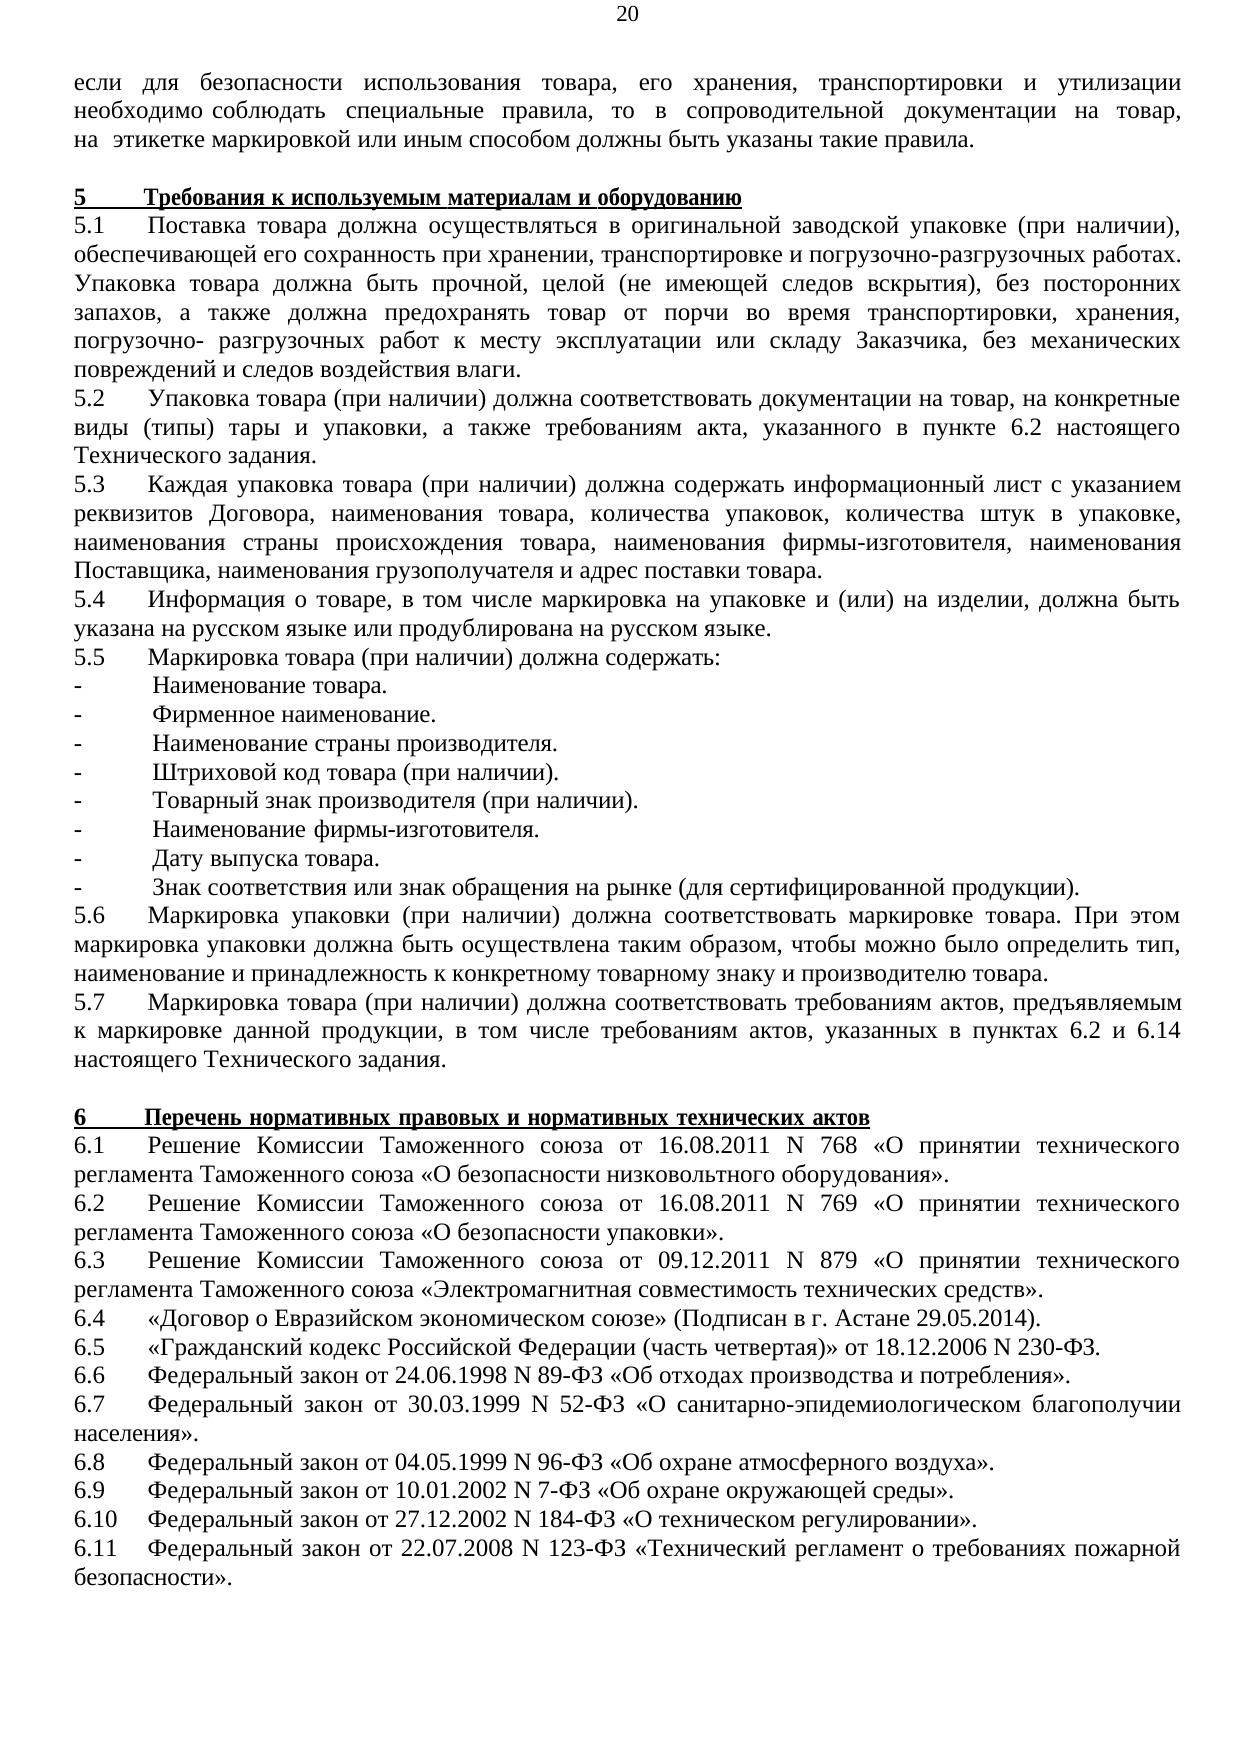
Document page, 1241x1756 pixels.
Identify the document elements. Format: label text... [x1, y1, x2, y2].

list Наименование страны производителя. [74, 728, 1196, 757]
list Знак соответствия или знак обращения на рынке (для сертифицированной продукции). [74, 872, 1196, 900]
list Федеральный закон от 24.06.1998 N 89-ФЗ «Об отходах производства и потребления». [74, 1360, 1196, 1389]
list Требования к используемым материалам и оборудованию [74, 182, 1196, 210]
list Маркировка упаковки (при наличии) должна соответствовать маркировке товара. При этом маркировка упаковки должна быть осуществлена таким образом, чтобы можно было определить тип, наименование и принадлежность к конкретному товарному знаку и производителю товара. [74, 900, 1181, 987]
list Наименование товара. [74, 670, 1196, 699]
list Решение Комиссии Таможенного союза от 16.08.2011 N 769 «О принятии технического регламента Таможенного союза «О безопасности упаковки». [74, 1188, 1181, 1245]
list Федеральный закон от 30.03.1999 N 52-ФЗ «О санитарно-эпидемиологическом благополучии населения». [74, 1389, 1181, 1447]
list Маркировка товара (при наличии) должна содержать: [74, 642, 1196, 670]
list Наименование фирмы-изготовителя. [74, 814, 1196, 843]
list Маркировка товара (при наличии) должна соответствовать требованиям актов, предъявляемым к маркировке данной продукции, в том числе требованиям актов, указанных в пунктах 6.2 и 6.14 настоящего Технического задания. [74, 987, 1182, 1073]
list Поставка товара должна осуществляться в оригинальной заводской упаковке (при наличии), обеспечивающей его сохранность при хранении, транспортировке и погрузочно-разгрузочных работах. Упаковка товара должна быть прочной, целой (не имеющей следов вскрытия), без посторонних запахов, а также должна предохранять товар от порчи во время транспортировки, хранения, погрузочно- разгрузочных работ к месту эксплуатации или складу Заказчика, без механических повреждений и следов воздействия влаги. [74, 210, 1182, 383]
list «Договор о Евразийском экономическом союзе» (Подписан в г. Астане 29.05.2014). [74, 1303, 1196, 1332]
list Дату выпуска товара. [74, 843, 1196, 872]
list Штриховой код товара (при наличии). [74, 757, 1196, 785]
list Перечень нормативных правовых и нормативных технических актов [74, 1102, 1196, 1130]
list Федеральный закон от 04.05.1999 N 96-ФЗ «Об охране атмосферного воздуха». [74, 1447, 1196, 1475]
list «Гражданский кодекс Российской Федерации (часть четвертая)» от 18.12.2006 N 230-ФЗ. [74, 1332, 1196, 1360]
list Решение Комиссии Таможенного союза от 09.12.2011 N 879 «О принятии технического регламента Таможенного союза «Электромагнитная совместимость технических средств». [74, 1245, 1181, 1303]
list Товарный знак производителя (при наличии). [74, 785, 1196, 814]
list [74, 67, 1182, 153]
list Фирменное наименование. [74, 699, 1196, 728]
list Федеральный закон от 27.12.2002 N 184-ФЗ «О техническом регулировании». [74, 1504, 1196, 1533]
list Упаковка товара (при наличии) должна соответствовать документации на товар, на конкретные виды (типы) тары и упаковки, а также требованиям акта, указанного в пункте 6.2 настоящего Технического задания. [74, 383, 1181, 469]
list Федеральный закон от 10.01.2002 N 7-ФЗ «Об охране окружающей среды». [74, 1475, 1196, 1504]
list Федеральный закон от 22.07.2008 N 123-ФЗ «Технический регламент о требованиях пожарной безопасности». [74, 1533, 1182, 1590]
list Каждая упаковка товара (при наличии) должна содержать информационный лист с указанием реквизитов Договора, наименования товара, количества упаковок, количества штук в упаковке, наименования страны происхождения товара, наименования фирмы-изготовителя, наименования Поставщика, наименования грузополучателя и адрес поставки товара. [74, 469, 1182, 584]
list Информация о товаре, в том числе маркировка на упаковке и (или) на изделии, должна быть указана на русском языке или продублирована на русском языке. [74, 584, 1181, 642]
list Решение Комиссии Таможенного союза от 16.08.2011 N 768 «О принятии технического регламента Таможенного союза «О безопасности низковольтного оборудования». [74, 1130, 1181, 1188]
